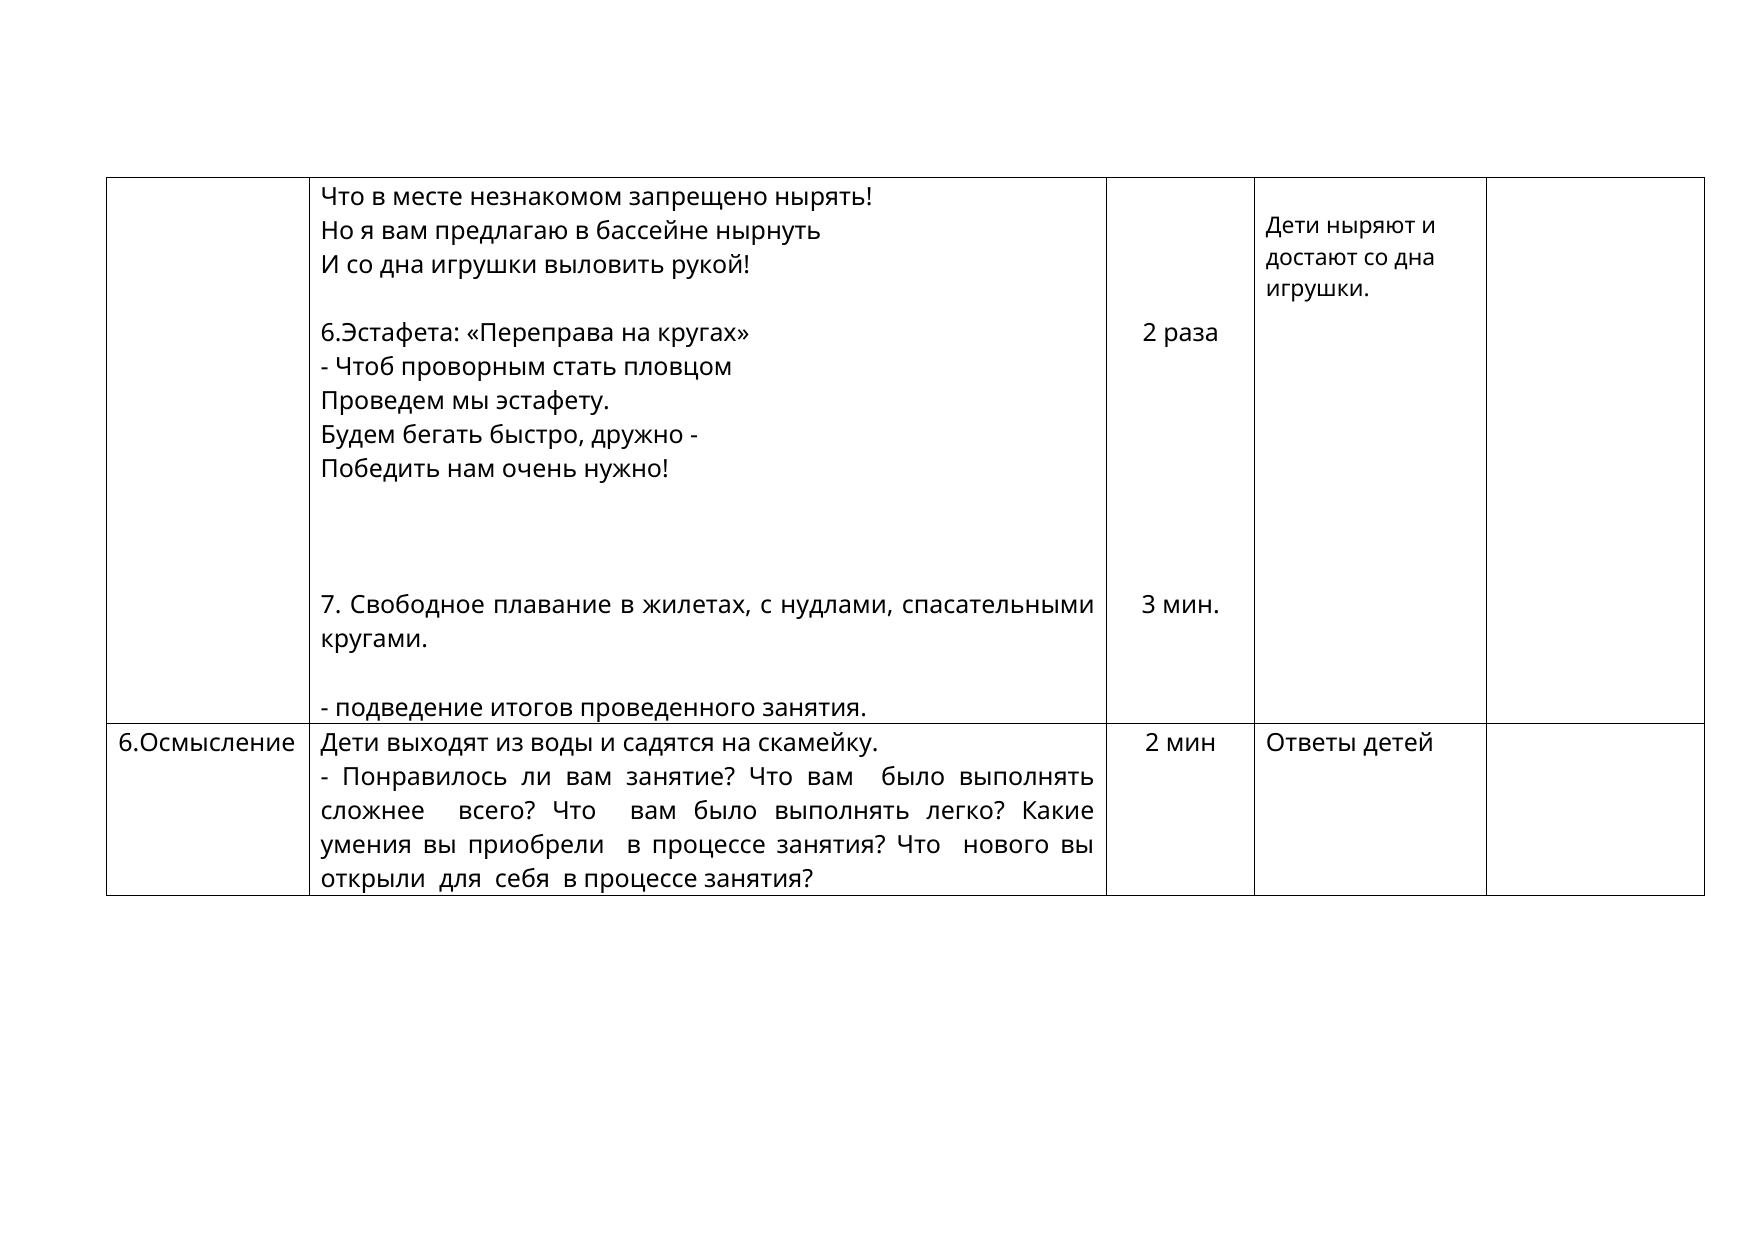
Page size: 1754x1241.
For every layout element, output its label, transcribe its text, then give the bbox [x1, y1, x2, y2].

table_cell Дети выходят из воды и садятся на скамейку. - Понравилось ли вам занятие? Что вам было выполнять сложнее всего? Что вам было выполнять легко? Какие умения вы приобрели в процессе занятия? Что нового вы открыли для себя в процессе занятия? [310, 724, 1106, 894]
table_cell Ответы детей [1255, 724, 1486, 894]
table_cell 2 мин [1107, 724, 1254, 894]
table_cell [1487, 178, 1704, 723]
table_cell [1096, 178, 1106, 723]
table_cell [1107, 178, 1254, 723]
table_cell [1255, 178, 1486, 723]
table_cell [107, 178, 309, 723]
table_cell 6.Осмысление [107, 724, 309, 894]
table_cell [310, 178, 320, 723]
table_cell [1487, 724, 1704, 894]
